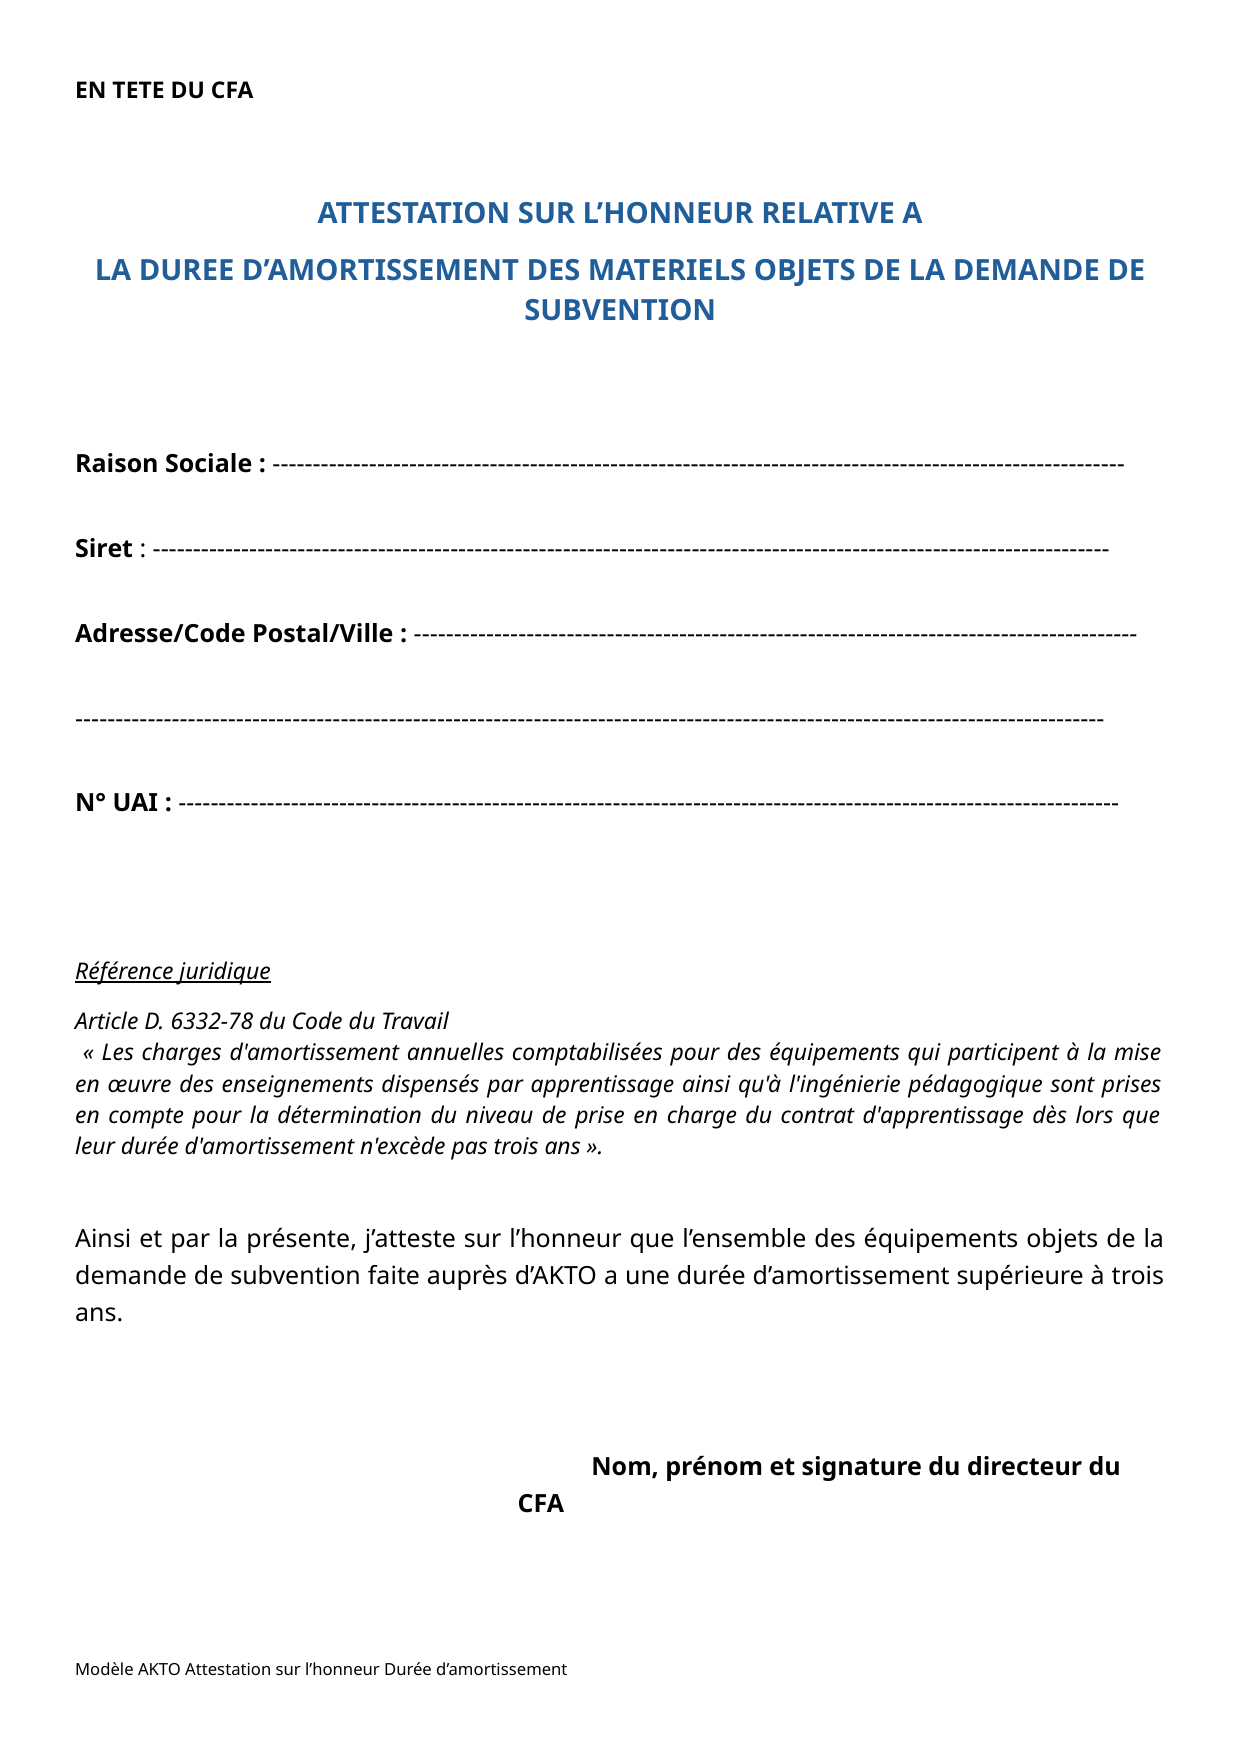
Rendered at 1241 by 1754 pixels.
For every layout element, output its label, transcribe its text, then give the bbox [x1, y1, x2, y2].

text Raison Sociale : ---------------------------------------------------------------------------------------------------------- [75, 446, 1165, 480]
text LA DUREE D’AMORTISSEMENT DES MATERIELS OBJETS DE LA DEMANDE DE SUBVENTION [75, 249, 1165, 328]
text ATTESTATION SUR L’HONNEUR RELATIVE A [75, 193, 1165, 232]
text Siret : ----------------------------------------------------------------------------------------------------------------------- [75, 531, 1165, 565]
text N° UAI : --------------------------------------------------------------------------------------------------------------------- [75, 785, 1165, 819]
text Référence juridique [75, 955, 1165, 986]
text Article D. 6332-78 du Code du Travail [75, 1005, 1165, 1036]
text -------------------------------------------------------------------------------------------------------------------------------- [75, 700, 1165, 734]
text Ainsi et par la présente, j’atteste sur l’honneur que l’ensemble des équipements objets de la demande de subvention faite auprès d’AKTO a une durée d’amortissement supérieure à trois ans. [75, 1221, 1165, 1328]
text Nom, prénom et signature du directeur du CFA [517, 1449, 1165, 1519]
text Adresse/Code Postal/Ville : ------------------------------------------------------------------------------------------ [75, 616, 1165, 649]
text « Les charges d'amortissement annuelles comptabilisées pour des équipements qui participent à la mise en œuvre des enseignements dispensés par apprentissage ainsi qu'à l'ingénierie pédagogique sont prises en compte pour la détermination du niveau de prise en charge du contrat d'apprentissage dès lors que leur durée d'amortissement n'excède pas trois ans ». [75, 1036, 1165, 1161]
